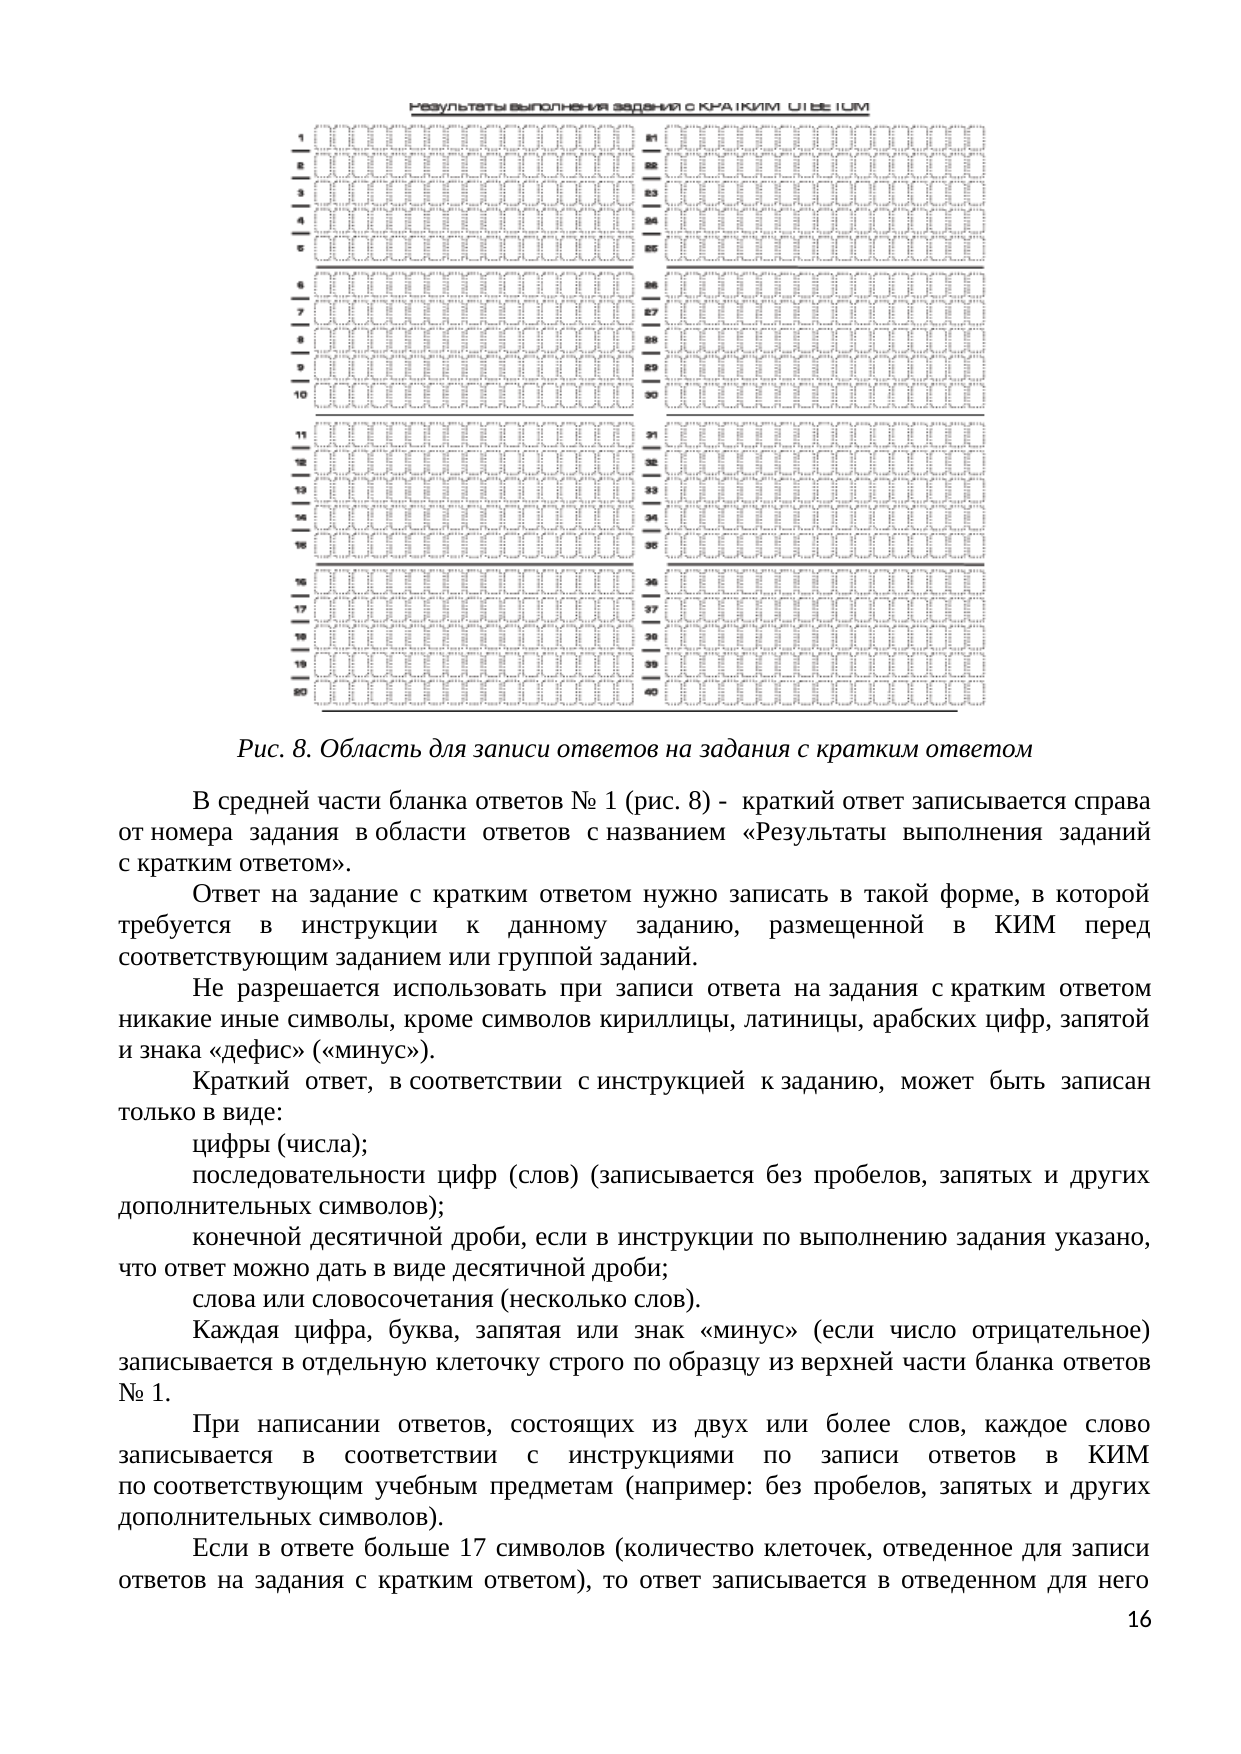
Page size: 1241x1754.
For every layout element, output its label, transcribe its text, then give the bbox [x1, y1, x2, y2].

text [118, 1532, 1152, 1594]
text Не разрешается использовать при записи ответа на задания с кратким ответом никакие иные символы, кроме символов кириллицы, латиницы, арабских цифр, запятой и знака «дефис» («минус»). [118, 971, 1152, 1064]
picture [280, 103, 994, 712]
text Каждая цифра, буква, запятая или знак «минус» (если число отрицательное) записывается в отдельную клеточку строго по образцу из верхней части бланка ответов № 1. [118, 1313, 1152, 1407]
text Ответ на задание с кратким ответом нужно записать в такой форме, в которой требуется в инструкции к данному заданию, размещенной в КИМ перед соответствующим заданием или группой заданий. [118, 877, 1152, 971]
text цифры (числа); [118, 1127, 1152, 1158]
text В средней части бланка ответов № 1 (рис. 8) - краткий ответ записывается справа от номера задания в области ответов с названием «Результаты выполнения заданий с кратким ответом». [118, 784, 1152, 877]
text последовательности цифр (слов) (записывается без пробелов, запятых и других дополнительных символов); [118, 1158, 1152, 1220]
text слова или словосочетания (несколько слов). [118, 1282, 1152, 1313]
text Рис. 8. Область для записи ответов на задания с кратким ответом [118, 732, 1152, 763]
text конечной десятичной дроби, если в инструкции по выполнению задания указано, что ответ можно дать в виде десятичной дроби; [118, 1220, 1152, 1282]
text При написании ответов, состоящих из двух или более слов, каждое слово записывается в соответствии с инструкциями по записи ответов в КИМ по соответствующим учебным предметам (например: без пробелов, запятых и других дополнительных символов). [118, 1407, 1152, 1532]
text Краткий ответ, в соответствии с инструкцией к заданию, может быть записан только в виде: [118, 1064, 1152, 1127]
